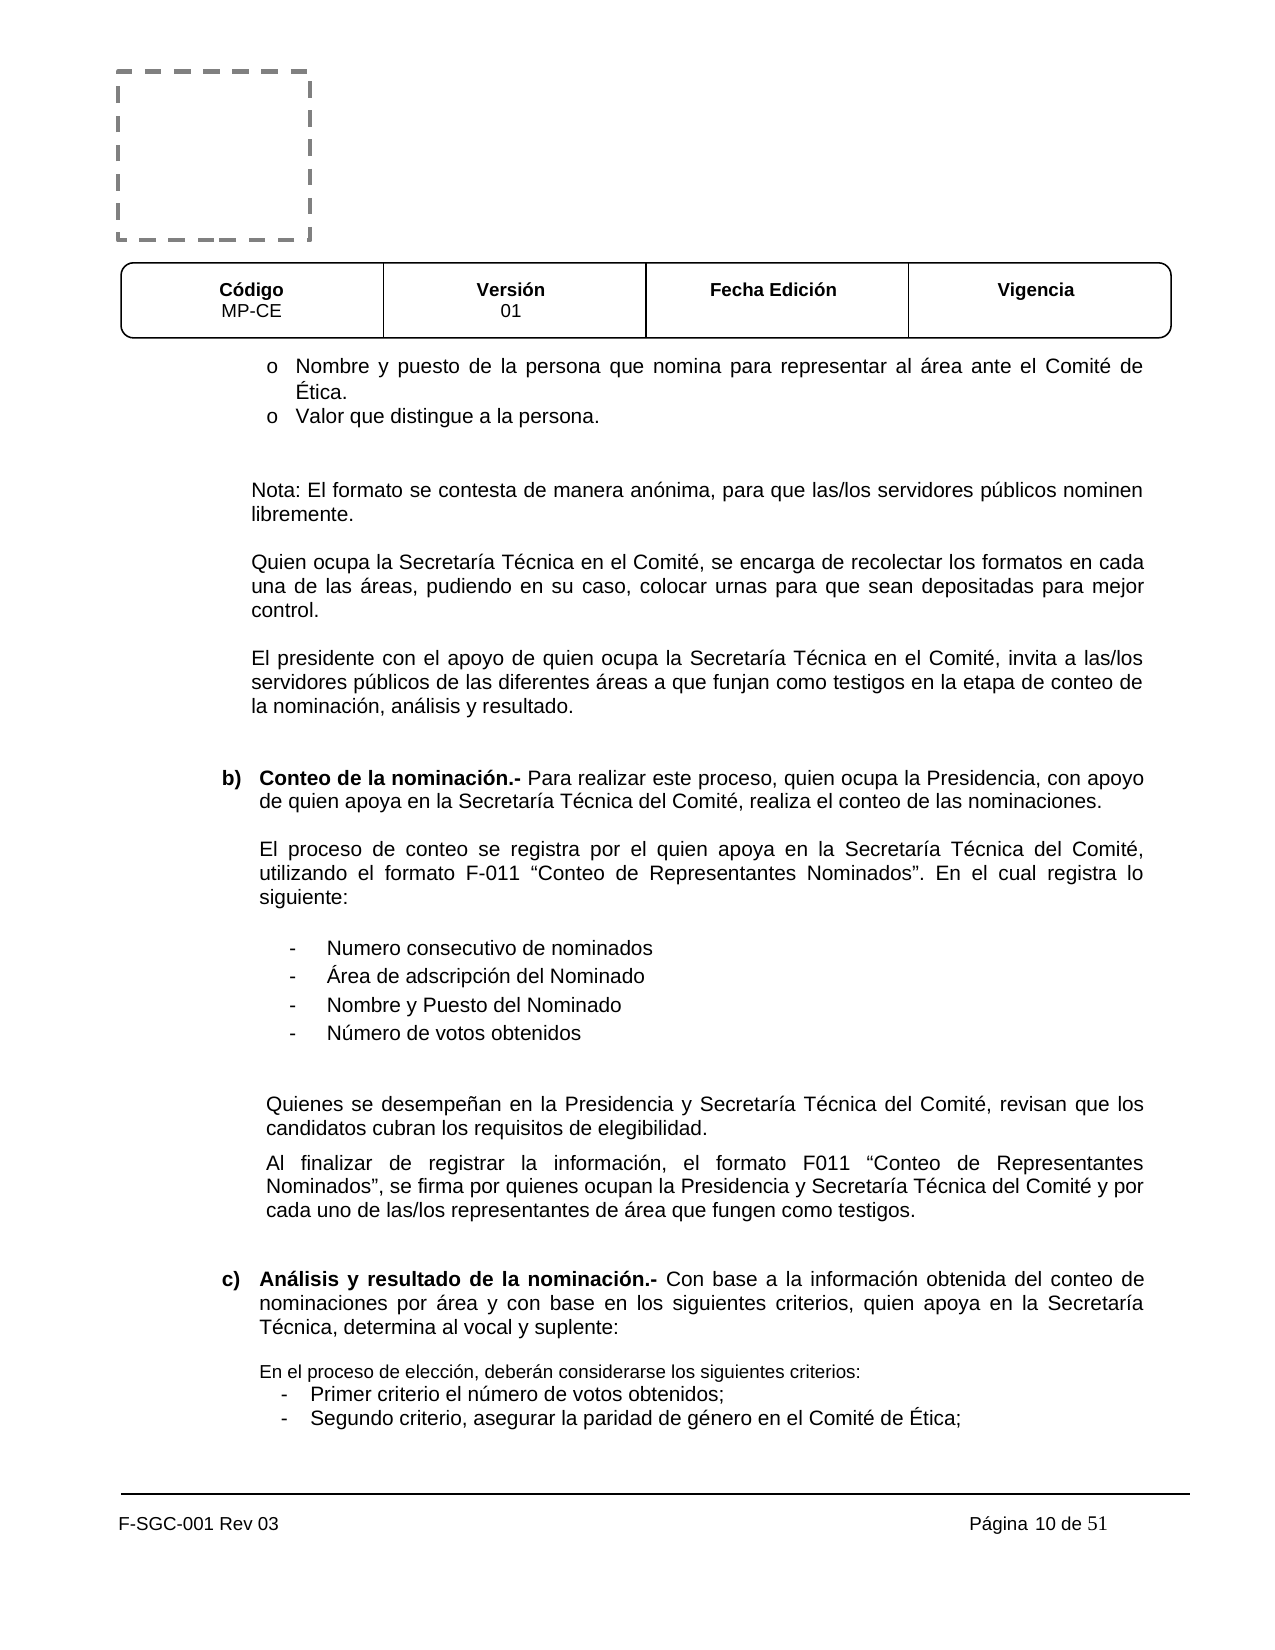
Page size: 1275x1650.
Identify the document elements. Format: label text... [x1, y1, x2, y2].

list El presidente con el apoyo de quien ocupa la Secretaría Técnica en el Comité, invita a las/los servidores públicos de las diferentes áreas a que funjan como testigos en la etapa de conteo de la nominación, análisis y resultado. [251, 646, 1145, 717]
list Análisis y resultado de la nominación.- Con base a la información obtenida del conteo de nominaciones por área y con base en los siguientes criterios, quien apoya en la Secretaría Técnica, determina al vocal y suplente: [222, 1267, 1145, 1339]
list Numero consecutivo de nominados [289, 933, 1145, 962]
text Al finalizar de registrar la información, el formato F011 “Conteo de Representantes Nominados”, se firma por quienes ocupan la Presidencia y Secretaría Técnica del Comité y por cada uno de las/los representantes de área que fungen como testigos. [266, 1150, 1145, 1222]
list Nombre y puesto de la persona que nomina para representar al área ante el Comité de Ética. [266, 354, 1145, 404]
list Segundo criterio, asegurar la paridad de género en el Comité de Ética; [281, 1406, 1174, 1430]
list Quien ocupa la Secretaría Técnica en el Comité, se encarga de recolectar los formatos en cada una de las áreas, pudiendo en su caso, colocar urnas para que sean depositadas para mejor control. [251, 550, 1145, 622]
list Nota: El formato se contesta de manera anónima, para que las/los servidores públicos nominen libremente. [251, 478, 1145, 526]
list Valor que distingue a la persona. [266, 404, 1145, 430]
text Quienes se desempeñan en la Presidencia y Secretaría Técnica del Comité, revisan que los candidatos cubran los requisitos de elegibilidad. [266, 1092, 1145, 1140]
list Primer criterio el número de votos obtenidos; [281, 1382, 1174, 1406]
list Conteo de la nominación.- Para realizar este proceso, quien ocupa la Presidencia, con apoyo de quien apoya en la Secretaría Técnica del Comité, realiza el conteo de las nominaciones. [222, 765, 1145, 813]
list Nombre y Puesto del Nominado [289, 990, 1145, 1018]
list El proceso de conteo se registra por el quien apoya en la Secretaría Técnica del Comité, utilizando el formato F-011 “Conteo de Representantes Nominados”. En el cual registra lo siguiente: [259, 837, 1145, 909]
list En el proceso de elección, deberán considerarse los siguientes criterios: [259, 1361, 1145, 1382]
list Área de adscripción del Nominado [289, 962, 1145, 990]
list Número de votos obtenidos [289, 1018, 1145, 1047]
